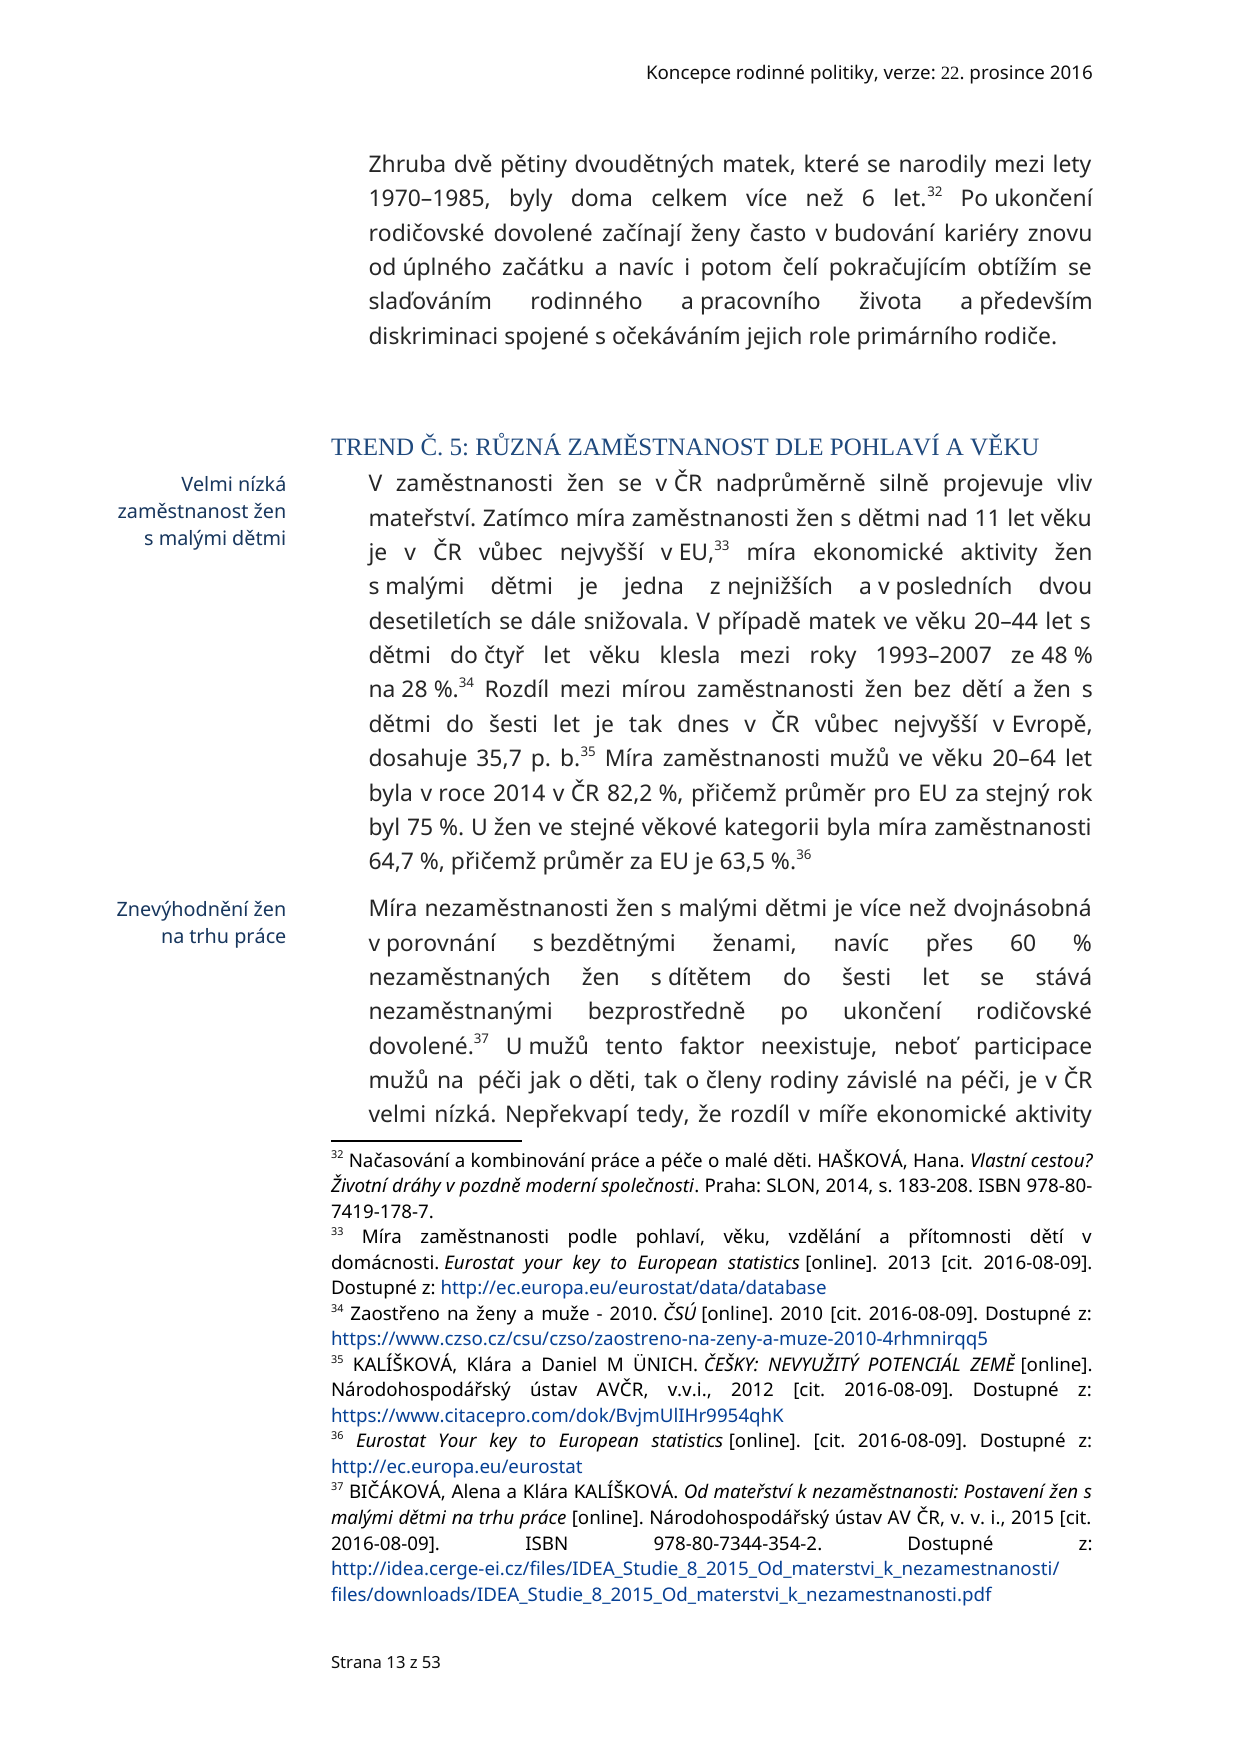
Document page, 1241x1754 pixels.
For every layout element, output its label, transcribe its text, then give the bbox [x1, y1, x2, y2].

text Velmi nízká zaměstnanost žen s malými dětmi [81, 470, 286, 551]
text Znevýhodnění žen na trhu práce [81, 895, 286, 949]
subtitle Trend č. 5: Různá zaměstnanost dle pohlaví a věku [331, 432, 1092, 461]
list Dnešní mladé ženy jsou vysoce kvalifikované: nadpoloviční většina dívek v současnosti pokračuje po maturitě v dalším studiu, velký díl dokončí vysokou školu. Tento podíl absolvování je vyšší u žen než u mužů. V roce 2001 tvořily ženy 51 % všech absolventů vysokých škol a o 13 let později, v roce 2014, již 60 %. Snížení profesního rozvoje při dlouhodobém přerušení kariéry z důvodu rodičovství se často projevuje nespokojeností žen s jejich životní dráhou. U matek dvou dětí je počet let celkem (bez ohledu na to, zda se mezi porody vrátila do práce nebo ne) strávených s dětmi doma relativně velký. Zhruba dvě pětiny dvoudětných matek, které se narodily mezi lety 1970–1985, byly doma celkem více než 6 let. Po ukončení rodičovské dovolené začínají ženy často v budování kariéry znovu od úplného začátku a navíc i potom čelí pokračujícím obtížím se slaďováním rodinného a pracovního života a především diskriminaci spojené s očekáváním jejich role primárního rodiče. [368, 148, 1092, 351]
list Míra nezaměstnanosti žen s malými dětmi je více než dvojnásobná v porovnání s bezdětnými ženami, navíc přes 60 % nezaměstnaných žen s dítětem do šesti let se stává nezaměstnanými bezprostředně po ukončení rodičovské dovolené. U mužů tento faktor neexistuje, neboť participace mužů na péči jak o děti, tak o členy rodiny závislé na péči, je v ČR velmi nízká. Nepřekvapí tedy, že rozdíl v míře ekonomické aktivity žen a mužů zůstává jedním z nejvyšších v evropském kontextu. Existující nerovnost na trhu práce je také evidentní z vysokého rozdílu ve mzdách žen a mužů (22,1 %), který se téměř nemění a je třetí nejvyšší v EU. Rozdíl mezi mediánovou mzdou ženy a muže v ČR v roce 2015 činil více jak 5 tisíc Kč v neprospěch žen. To ukazuje vedle dalších faktorů i na diskriminaci pečujících osob ze strany českých zaměstnavatelů. Zároveň to omezuje možnost lidí svobodně si vybrat rodinný model, nuceně směřuje ženy do role jediné pečovatelky a muži naopak určuje roli „živitele rodiny“ s omezeným přístupem k dětem. [368, 892, 1092, 1129]
list V zaměstnanosti žen se v ČR nadprůměrně silně projevuje vliv mateřství. Zatímco míra zaměstnanosti žen s dětmi nad 11 let věku je v ČR vůbec nejvyšší v EU, míra ekonomické aktivity žen s malými dětmi je jedna z nejnižších a v posledních dvou desetiletích se dále snižovala. V případě matek ve věku 20–44 let s dětmi do čtyř let věku klesla mezi roky 1993–2007 ze 48 % na 28 %. Rozdíl mezi mírou zaměstnanosti žen bez dětí a žen s dětmi do šesti let je tak dnes v ČR vůbec nejvyšší v Evropě, dosahuje 35,7 p. b. Míra zaměstnanosti mužů ve věku 20–64 let byla v roce 2014 v ČR 82,2 %, přičemž průměr pro EU za stejný rok byl 75 %. U žen ve stejné věkové kategorii byla míra zaměstnanosti 64,7 %, přičemž průměr za EU je 63,5 %. [368, 467, 1092, 876]
